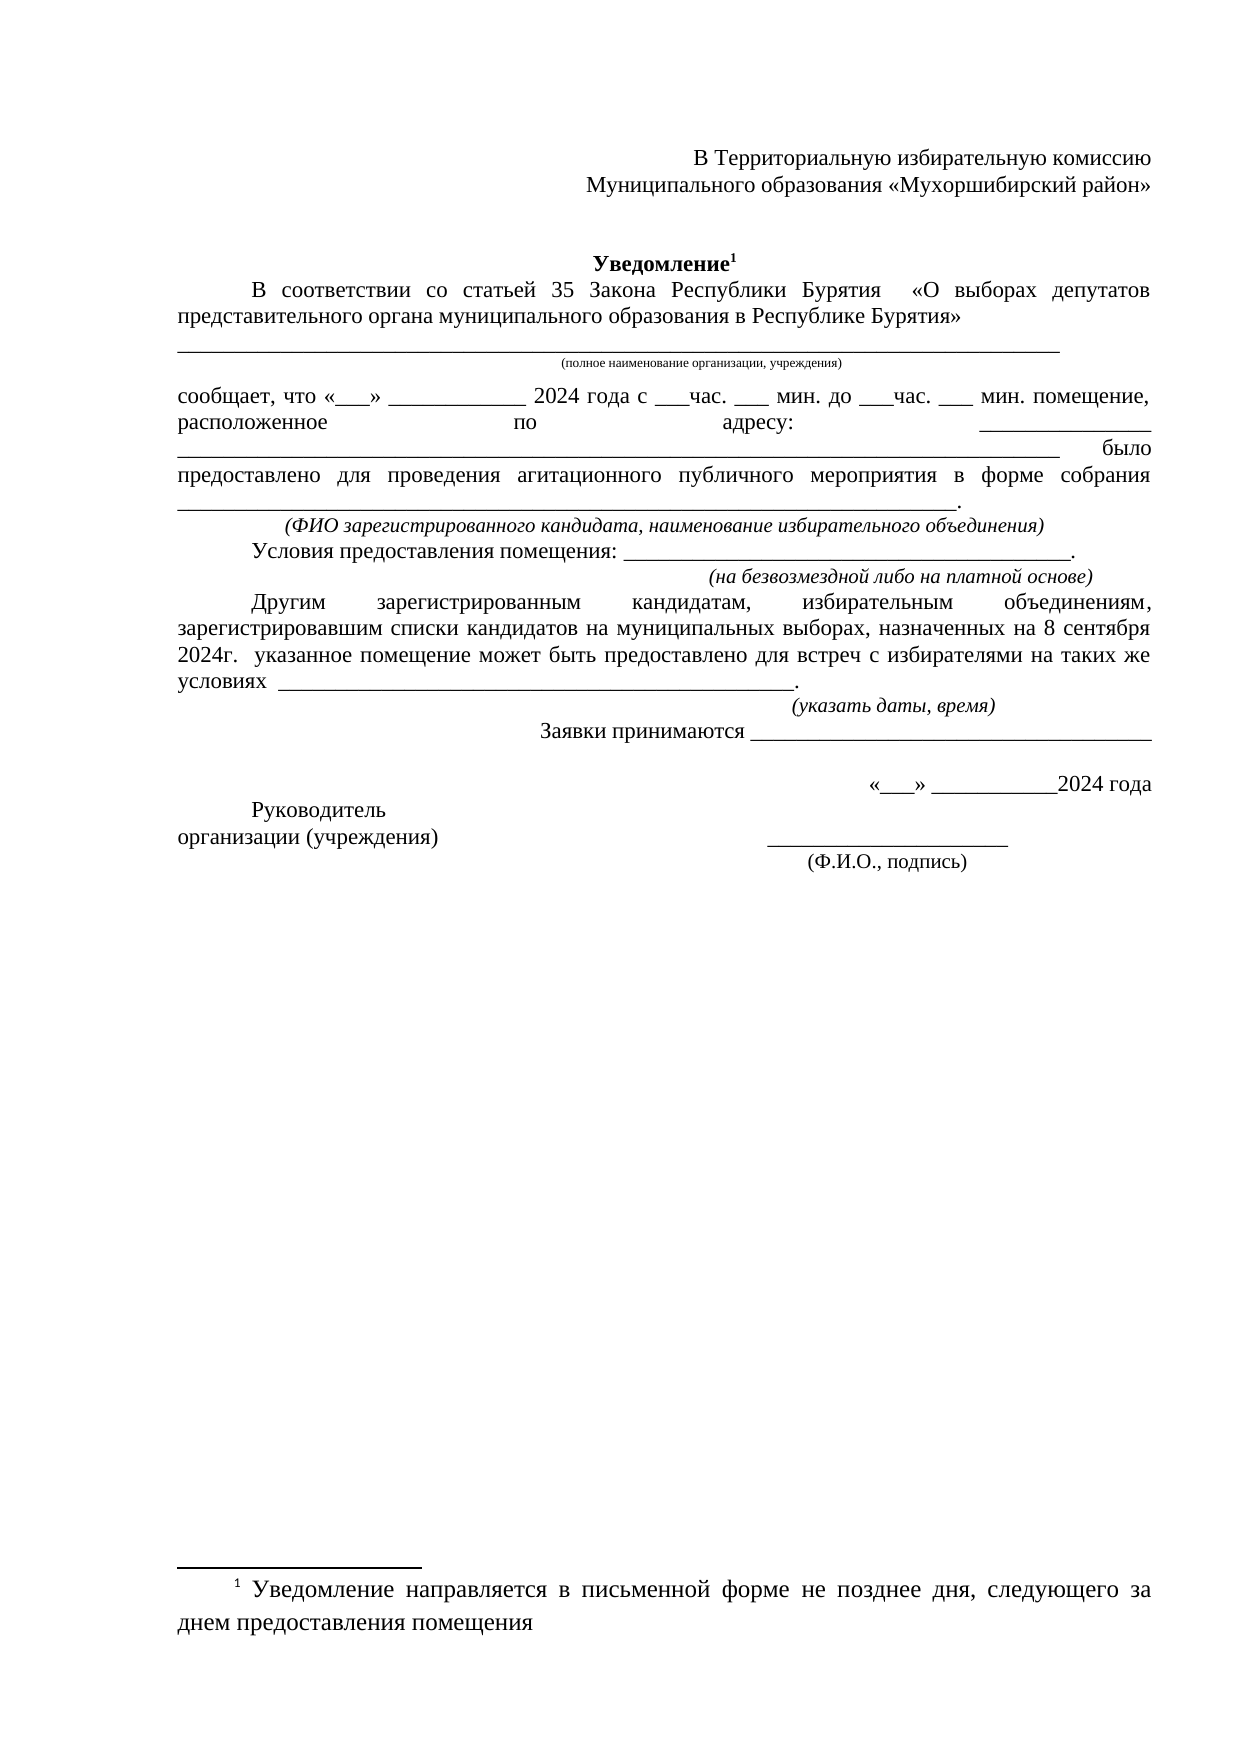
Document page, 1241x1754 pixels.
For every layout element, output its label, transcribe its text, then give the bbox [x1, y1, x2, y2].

text (полное наименование организации, учреждения) [177, 355, 1152, 382]
text (на безвозмездной либо на платной основе) [177, 564, 1152, 588]
text «___» ___________2024 года [177, 770, 1152, 796]
text В Территориальную избирательную комиссию [591, 144, 1152, 171]
text (Ф.И.О., подпись) [177, 849, 1152, 873]
text (указать даты, время) [177, 693, 1152, 717]
text сообщает, что «___» ____________ 2024 года с ___час. ___ мин. до ___час. ___ мин. помещение, расположенное по адресу: _______________ _____________________________________________________________________________ было предоставлено для проведения агитационного публичного мероприятия в форме собрания ____________________________________________________________________. [177, 382, 1152, 513]
text Муниципального образования «Мухоршибирский район» [517, 171, 1152, 197]
text Другим зарегистрированным кандидатам, избирательным объединениям, зарегистрировавшим списки кандидатов на муниципальных выборах, назначенных на 8 сентября 2024г. указанное помещение может быть предоставлено для встреч с избирателями на таких же условиях _____________________________________________. [177, 588, 1152, 693]
text организации (учреждения) _____________________ [177, 823, 1152, 849]
text _____________________________________________________________________________ [177, 329, 1152, 355]
text (ФИО зарегистрированного кандидата, наименование избирательного объединения) [177, 513, 1152, 537]
text Условия предоставления помещения: _______________________________________. [177, 537, 1152, 564]
text В соответствии со статьей 35 Закона Республики Бурятия «О выборах депутатов представительного органа муниципального образования в Республике Бурятия» [177, 276, 1152, 329]
text Заявки принимаются ___________________________________ [177, 717, 1152, 744]
text Руководитель [177, 796, 1152, 823]
text Уведомление [177, 250, 1152, 276]
